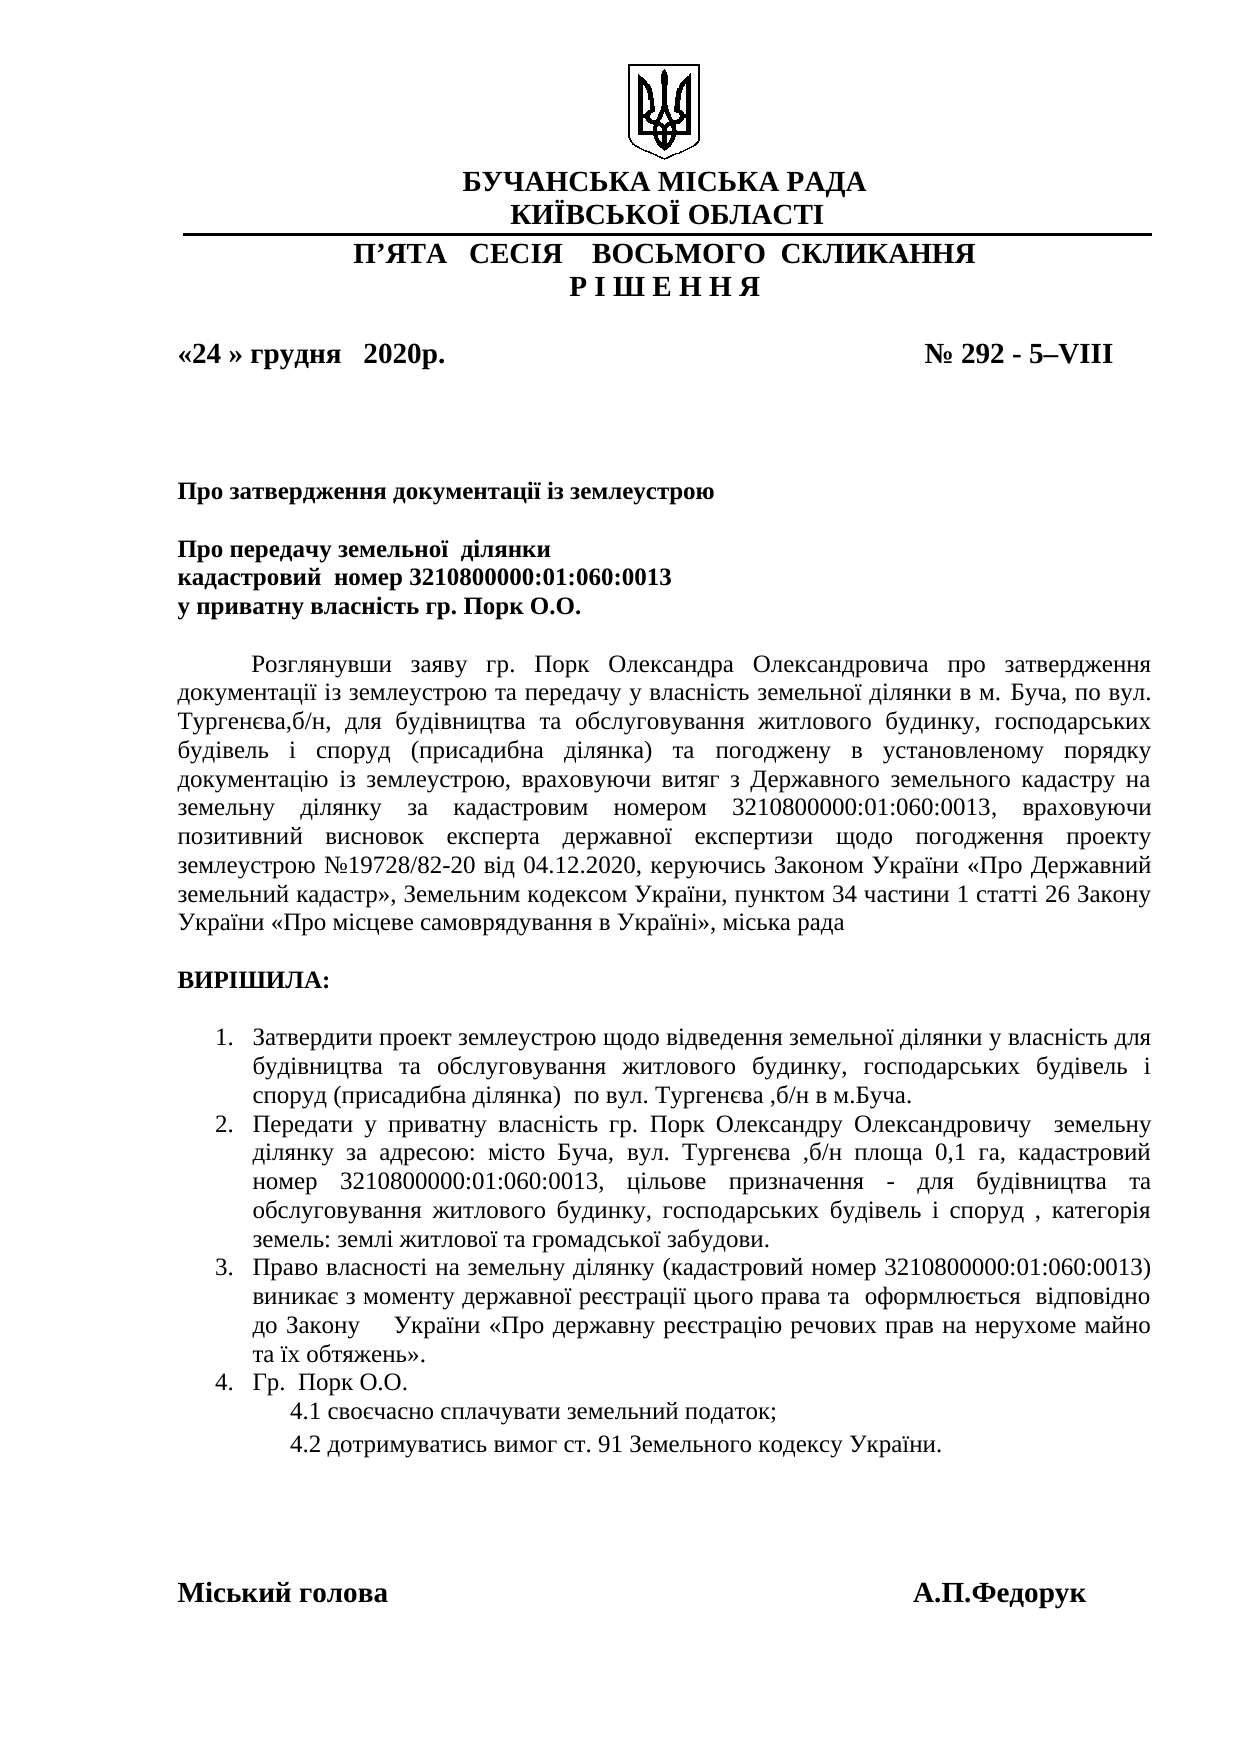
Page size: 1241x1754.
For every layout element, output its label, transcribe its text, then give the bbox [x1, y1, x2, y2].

text ВИРІШИЛА: [177, 965, 1152, 994]
text «24 » грудня 2020р. № 292 - 5–VІІІ [177, 337, 1152, 370]
text Про передачу земельної ділянки [177, 534, 1152, 562]
text кадастровий номер 3210800000:01:060:0013 [177, 562, 1152, 591]
list своєчасно сплачувати земельний податок; [290, 1396, 1152, 1425]
text Міський голова А.П.Федорук [177, 1576, 1152, 1609]
list дотримуватись вимог ст. 91 Земельного кодексу України. [290, 1429, 1152, 1458]
text Розглянувши заяву гр. Порк Олександра Олександровича про затвердження документації із землеустрою та передачу у власність земельної ділянки в м. Буча, по вул. Тургенєва,б/н, для будівництва та обслуговування житлового будинку, господарських будівель і споруд (присадибна ділянка) та погоджену в установленому порядку документацію із землеустрою, враховуючи витяг з Державного земельного кадастру на земельну ділянку за кадастровим номером 3210800000:01:060:0013, враховуючи позитивний висновок експерта державної експертизи щодо погодження проекту землеустрою №19728/82-20 від 04.12.2020, керуючись Законом України «Про Державний земельний кадастр», Земельним кодексом України, пунктом 34 частини 1 статті 26 Закону України «Про місцеве самоврядування в Україні», міська рада [177, 649, 1152, 936]
list Передати у приватну власність гр. Порк Олександру Олександровичу земельну ділянку за адресою: місто Буча, вул. Тургенєва ,б/н площа 0,1 га, кадастровий номер 3210800000:01:060:0013, цільове призначення - для будівництва та обслуговування житлового будинку, господарських будівель і споруд , категорія земель: землі житлової та громадської забудови. [215, 1109, 1152, 1252]
text Про затвердження документації із землеустрою [177, 476, 1152, 505]
text у приватну власність гр. Порк О.О. [177, 591, 1152, 620]
text Р І Ш Е Н Н Я [177, 269, 1152, 303]
list Гр. Порк О.О. [215, 1367, 1152, 1396]
list Право власності на земельну ділянку (кадастровий номер 3210800000:01:060:0013) виникає з моменту державної реєстрації цього права та оформлюється відповідно до Закону України «Про державну реєстрацію речових прав на нерухоме майно та їх обтяжень». [215, 1252, 1152, 1367]
text КИЇВСЬКОЇ ОБЛАСТІ [183, 197, 1152, 233]
text П’ЯТА СЕСІЯ ВОСЬМОГО СКЛИКАННЯ [177, 236, 1152, 269]
list Затвердити проект землеустрою щодо відведення земельної ділянки у власність для будівництва та обслуговування житлового будинку, господарських будівель і споруд (присадибна ділянка) по вул. Тургенєва ,б/н в м.Буча. [215, 1022, 1152, 1109]
text БУЧАНСЬКА МІСЬКА РАДА [177, 164, 1152, 197]
